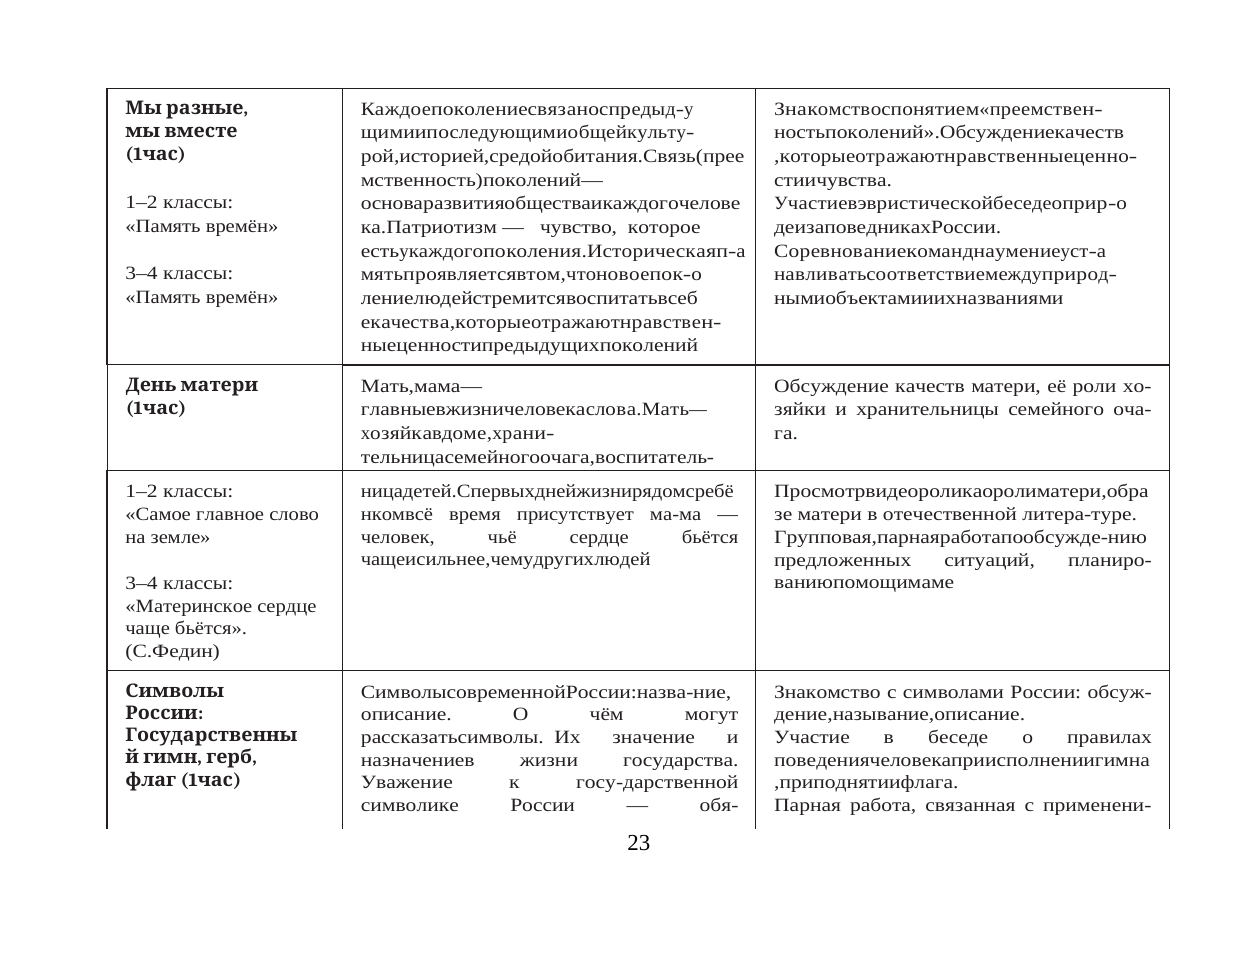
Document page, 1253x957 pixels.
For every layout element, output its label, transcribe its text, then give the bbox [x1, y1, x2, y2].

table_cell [108, 671, 342, 829]
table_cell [756, 671, 1169, 829]
table_cell Обсуждение качеств матери, её роли хо-зяйки и хранительницы семейного оча-га. [756, 366, 1169, 470]
table_cell Мать,мама—главныевжизничеловекаслова.Мать—хозяйкавдоме,храни- тельницасемейногоочага,воспитатель- [343, 366, 755, 470]
table_cell ницадетей.Спервыхднейжизнирядомсребёнкомвсё время присутствует ма-ма — человек, чьё сердце бьётся чащеисильнее,чемудругихлюдей [343, 471, 755, 670]
table_cell Знакомствоспонятием«преемствен- ностьпоколений».Обсуждениекачеств,которыеотражаютнравственныеценно- стиичувства. Участиевэвристическойбеседеоприр-о деизаповедникахРоссии. Соревнованиекоманднаумениеуст-а навливатьсоответствиемеждуприрод- нымиобъектамииихназваниями [756, 89, 1169, 364]
table_cell Просмотрвидеороликаоролиматери,образе матери в отечественной литера-туре. Групповая,парнаяработапообсужде-нию предложенных ситуаций, планиро-ваниюпомощимаме [756, 471, 1169, 670]
table_cell День матери (1час) [108, 365, 342, 470]
table_cell Каждоепоколениесвязаноспредыд-у щимиипоследующимиобщейкульту- рой,историей,средойобитания.Связь(преемственность)поколений—основаразвитияобществаикаждогочеловека.Патриотизм — чувство, которое естьукаждогопоколения.Историческаяп-а мятьпроявляетсявтом,чтоновоепок-о лениелюдейстремитсявоспитатьвсебекачества,которыеотражаютнравствен- ныеценностипредыдущихпоколений [343, 89, 755, 364]
table_cell 1–2 классы: «Самое главное слово на земле» 3–4 классы: «Материнское сердце чаще бьётся». (С.Федин) [108, 471, 342, 670]
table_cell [343, 671, 755, 829]
table_cell Мы разные, мы вместе (1час) 1–2 классы: «Память времён» 3–4 классы: «Память времён» [108, 89, 342, 364]
